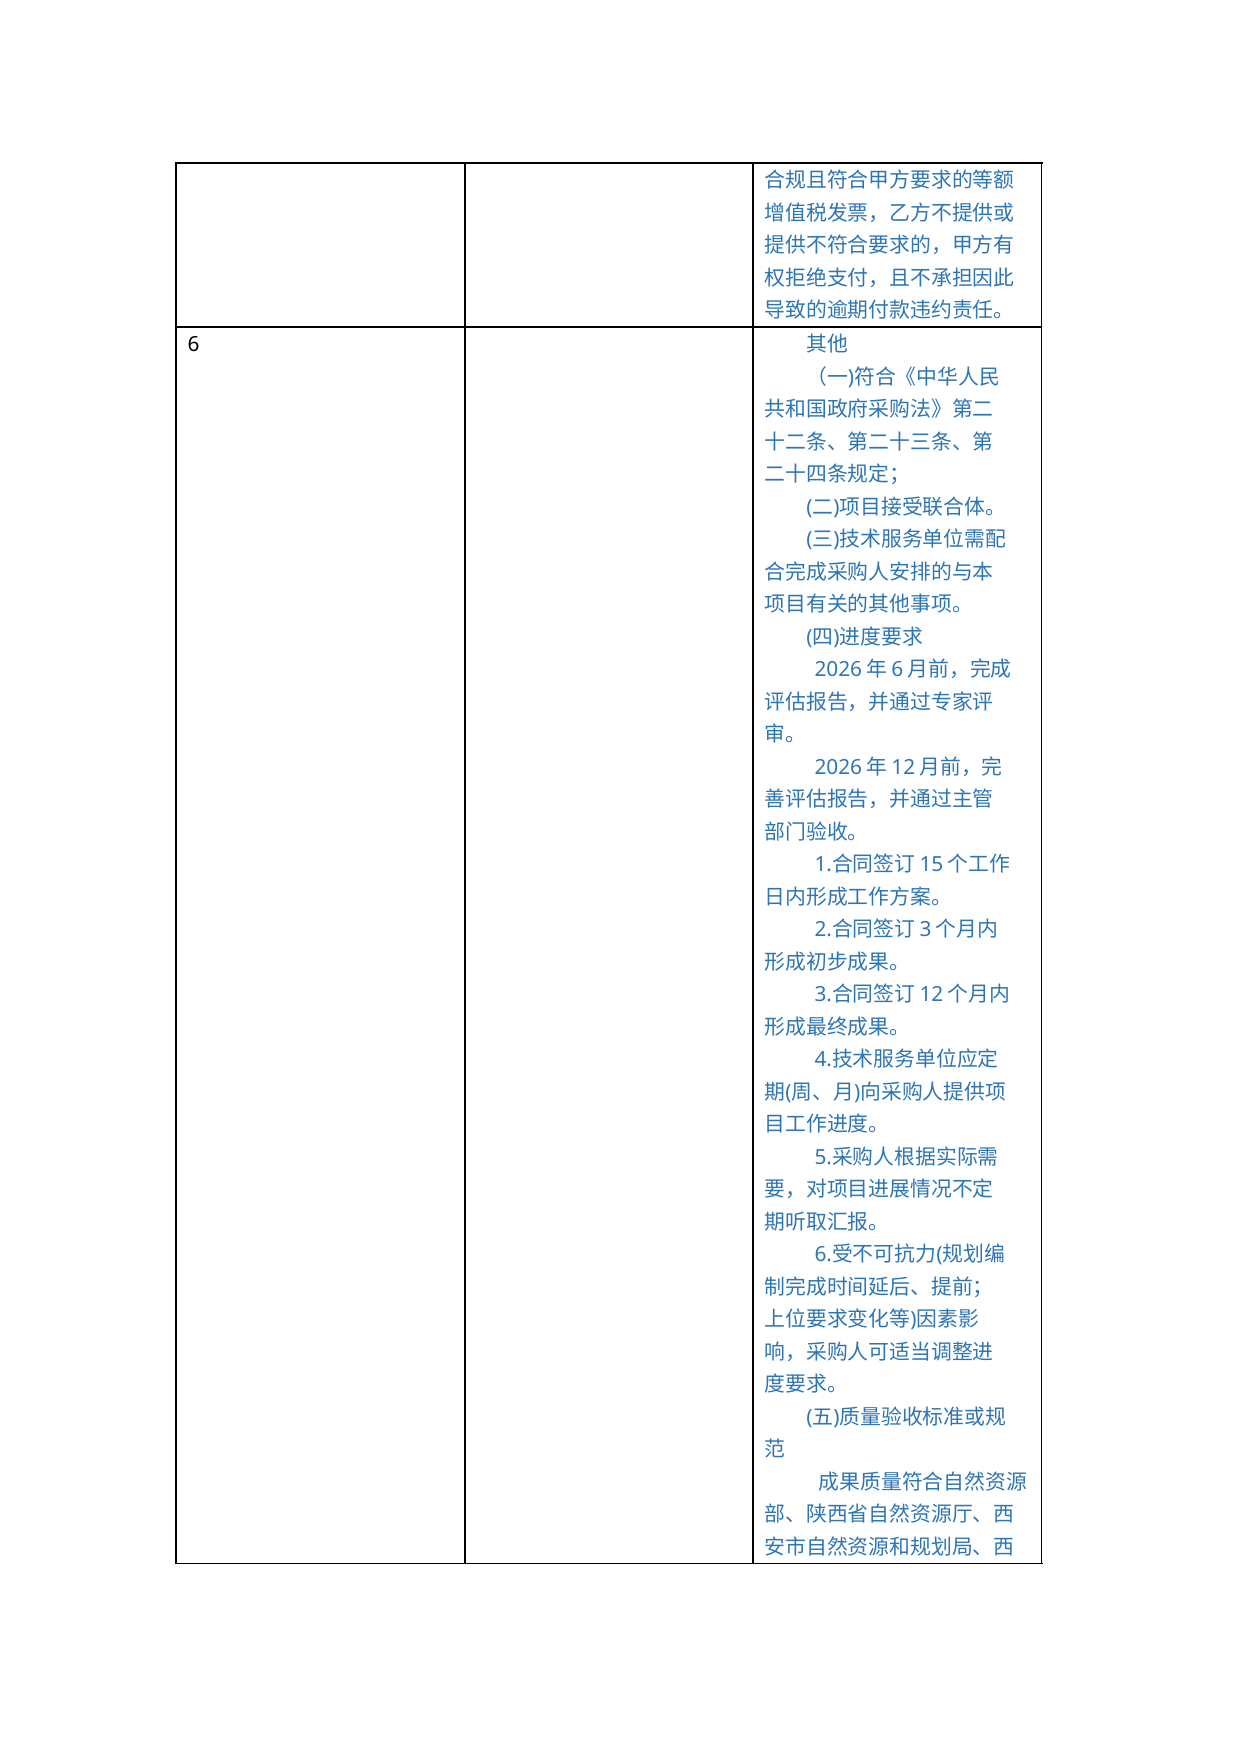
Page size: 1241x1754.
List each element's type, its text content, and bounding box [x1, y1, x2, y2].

table_cell [466, 328, 752, 1563]
table_cell 5 [177, 164, 464, 326]
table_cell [754, 164, 1041, 326]
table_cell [754, 328, 1041, 1563]
table_cell [466, 164, 752, 326]
table_cell 6 [177, 328, 464, 1563]
